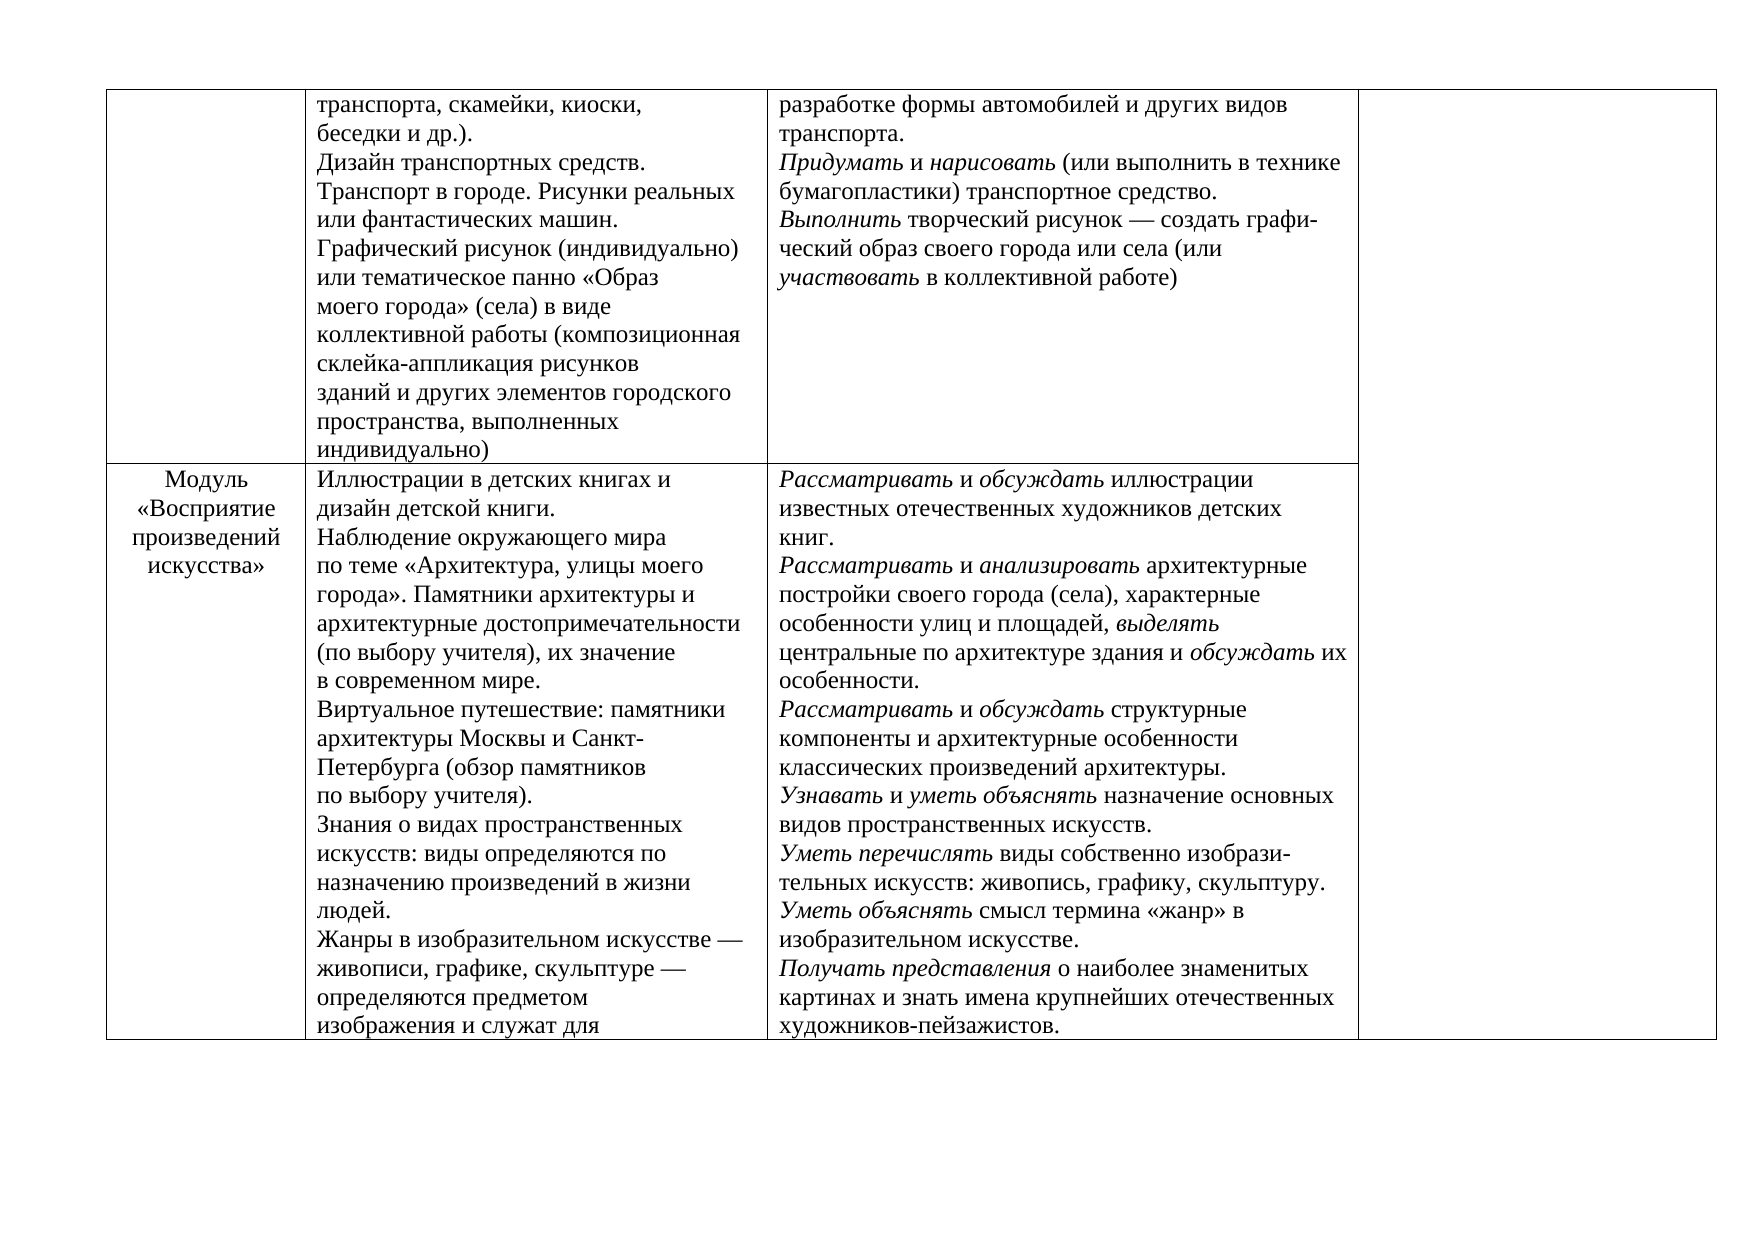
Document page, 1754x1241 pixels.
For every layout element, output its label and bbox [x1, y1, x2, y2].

table_cell [768, 90, 1358, 463]
table_cell [306, 464, 767, 1039]
table_cell [107, 464, 305, 1039]
table_cell [768, 464, 1358, 1039]
table_cell [306, 90, 767, 463]
table_cell [107, 90, 305, 463]
